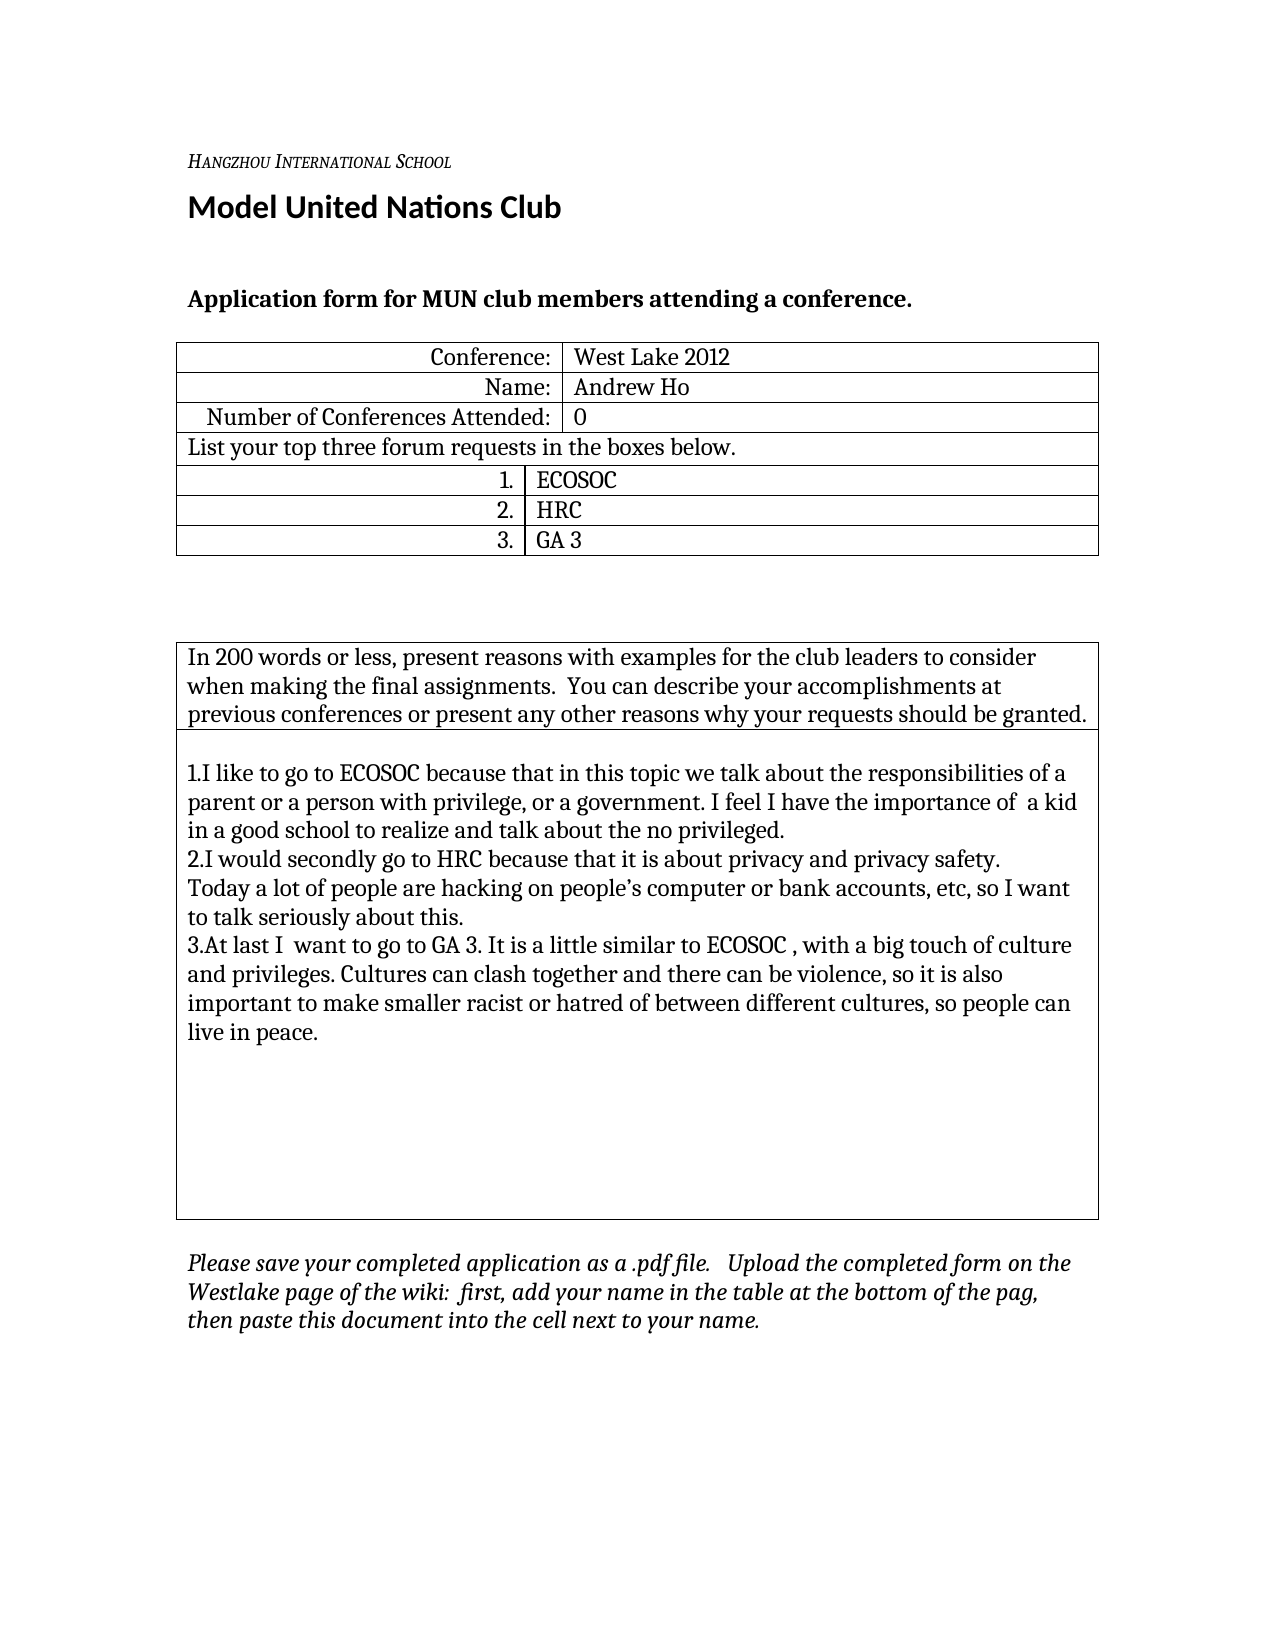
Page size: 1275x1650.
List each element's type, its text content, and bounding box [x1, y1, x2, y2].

table_cell 1. [177, 466, 524, 495]
table_cell Number of Conferences Attended: [177, 403, 562, 432]
text Hangzhou International School [187, 150, 1087, 174]
table_cell ECOSOC [526, 466, 1098, 495]
table_cell GA 3 [526, 526, 1098, 554]
table_cell 2. [177, 496, 524, 525]
table_header In 200 words or less, present reasons with examples for the club leaders to consider when making the final assignments. You can describe your accomplishments at previous conferences or present any other reasons why your requests should be granted. [177, 643, 1098, 729]
text Application form for MUN club members attending a conference. [187, 285, 1087, 313]
table_cell List your top three forum requests in the boxes below. [177, 433, 1098, 465]
table_cell 1.I like to go to ECOSOC because that in this topic we talk about the responsibilities of a parent or a person with privilege, or a government. I feel I have the importance of a kid in a good school to realize and talk about the no privileged. 2.I would secondly go to HRC because that it is about privacy and privacy safety. Today a lot of people are hacking on people’s computer or bank accounts, etc, so I want to talk seriously about this. 3.At last I want to go to GA 3. It is a little similar to ECOSOC , with a big touch of culture and privileges. Cultures can clash together and there can be violence, so it is also important to make smaller racist or hatred of between different cultures, so people can live in peace. [177, 730, 1098, 1219]
table_cell Andrew Ho [563, 373, 1098, 402]
table_cell 0 [563, 403, 1098, 432]
table_header West Lake 2012 [563, 343, 1098, 372]
table_cell Name: [177, 373, 562, 402]
table_cell 3. [177, 526, 524, 554]
table_cell HRC [526, 496, 1098, 525]
text Please save your completed application as a .pdf file. Upload the completed form on the Westlake page of the wiki: first, add your name in the table at the bottom of the pag, then paste this document into the cell next to your name. [187, 1249, 1087, 1335]
table_header Conference: [177, 343, 562, 372]
subtitle Model United Nations Club [187, 186, 1087, 227]
